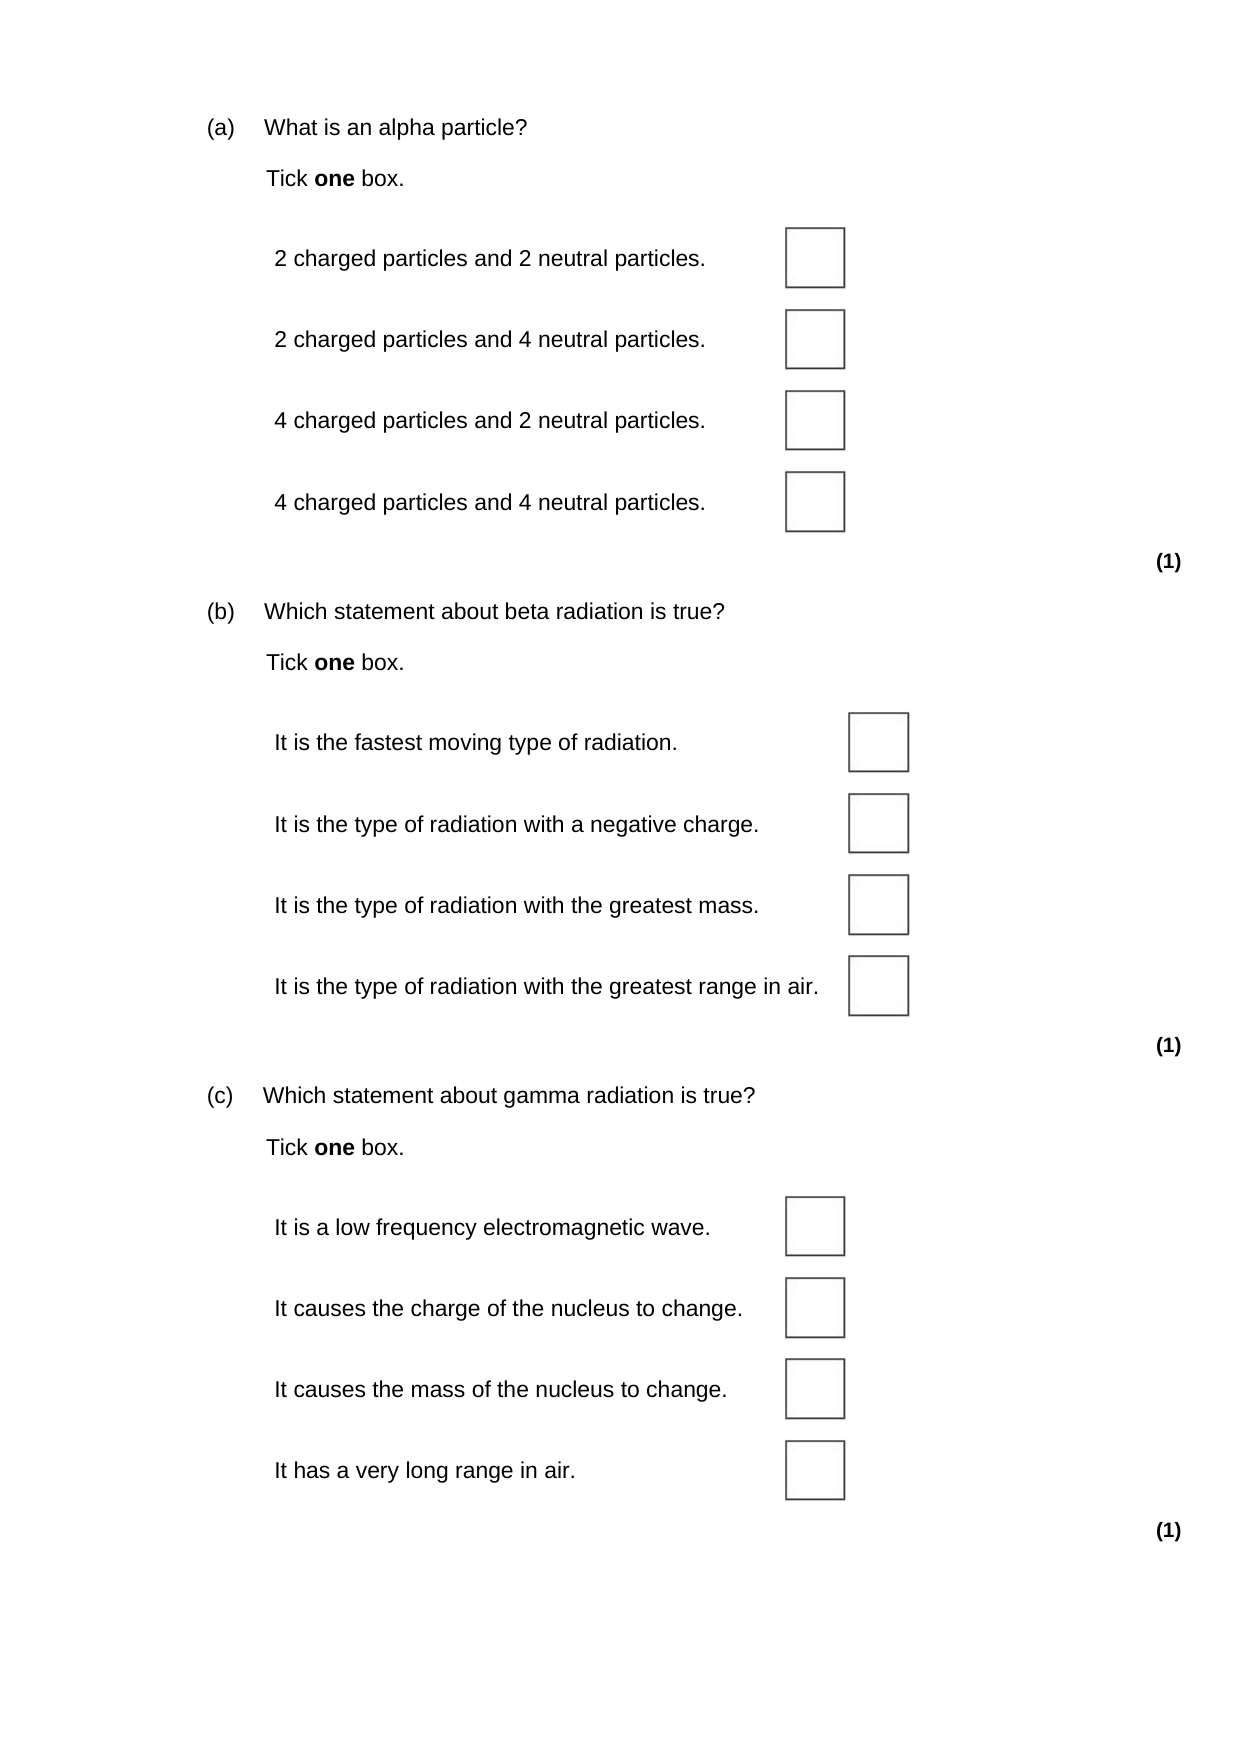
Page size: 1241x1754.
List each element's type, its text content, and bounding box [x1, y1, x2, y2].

text Tick one box. [266, 165, 1122, 191]
text Tick one box. [266, 1133, 1122, 1160]
text Tick one box. [266, 649, 1122, 676]
table_cell [842, 946, 937, 1027]
table_cell [778, 1349, 873, 1430]
text (a) What is an alpha particle? [207, 113, 1122, 140]
table_header 2 charged particles and 2 neutral particles. [268, 218, 778, 299]
table_cell It has a very long range in air. [268, 1430, 778, 1511]
table_cell [778, 299, 873, 380]
table_cell 4 charged particles and 4 neutral particles. [268, 461, 778, 543]
picture [847, 792, 911, 855]
picture [784, 308, 847, 371]
table_cell It is the type of radiation with a negative charge. [268, 783, 842, 864]
table_header [778, 1186, 873, 1267]
table_cell [778, 1268, 873, 1349]
picture [847, 711, 911, 774]
picture [784, 227, 847, 290]
picture [784, 1439, 847, 1502]
table_cell 4 charged particles and 2 neutral particles. [268, 380, 778, 461]
table_cell [842, 783, 937, 864]
table_cell It causes the charge of the nucleus to change. [268, 1268, 778, 1349]
table_cell It is the type of radiation with the greatest range in air. [268, 946, 842, 1027]
picture [784, 1276, 847, 1340]
picture [784, 470, 847, 534]
table_cell It is the type of radiation with the greatest mass. [268, 864, 842, 946]
table_header It is a low frequency electromagnetic wave. [268, 1186, 778, 1267]
table_header It is the fastest moving type of radiation. [268, 702, 842, 783]
table_cell [842, 864, 937, 946]
text (1) [148, 1517, 1181, 1541]
picture [847, 873, 911, 937]
picture [784, 1195, 847, 1258]
picture [784, 1358, 847, 1421]
table_cell 2 charged particles and 4 neutral particles. [268, 299, 778, 380]
text (1) [148, 1033, 1181, 1057]
table_cell [778, 380, 873, 461]
table_header [778, 218, 873, 299]
text (b) Which statement about beta radiation is true? [207, 598, 1122, 624]
table_cell It causes the mass of the nucleus to change. [268, 1349, 778, 1430]
table_cell [778, 461, 873, 543]
table_cell [778, 1430, 873, 1511]
table_header [842, 702, 937, 783]
text (1) [148, 549, 1181, 573]
picture [784, 389, 847, 452]
picture [847, 955, 911, 1018]
text (c) Which statement about gamma radiation is true? [207, 1082, 1122, 1108]
